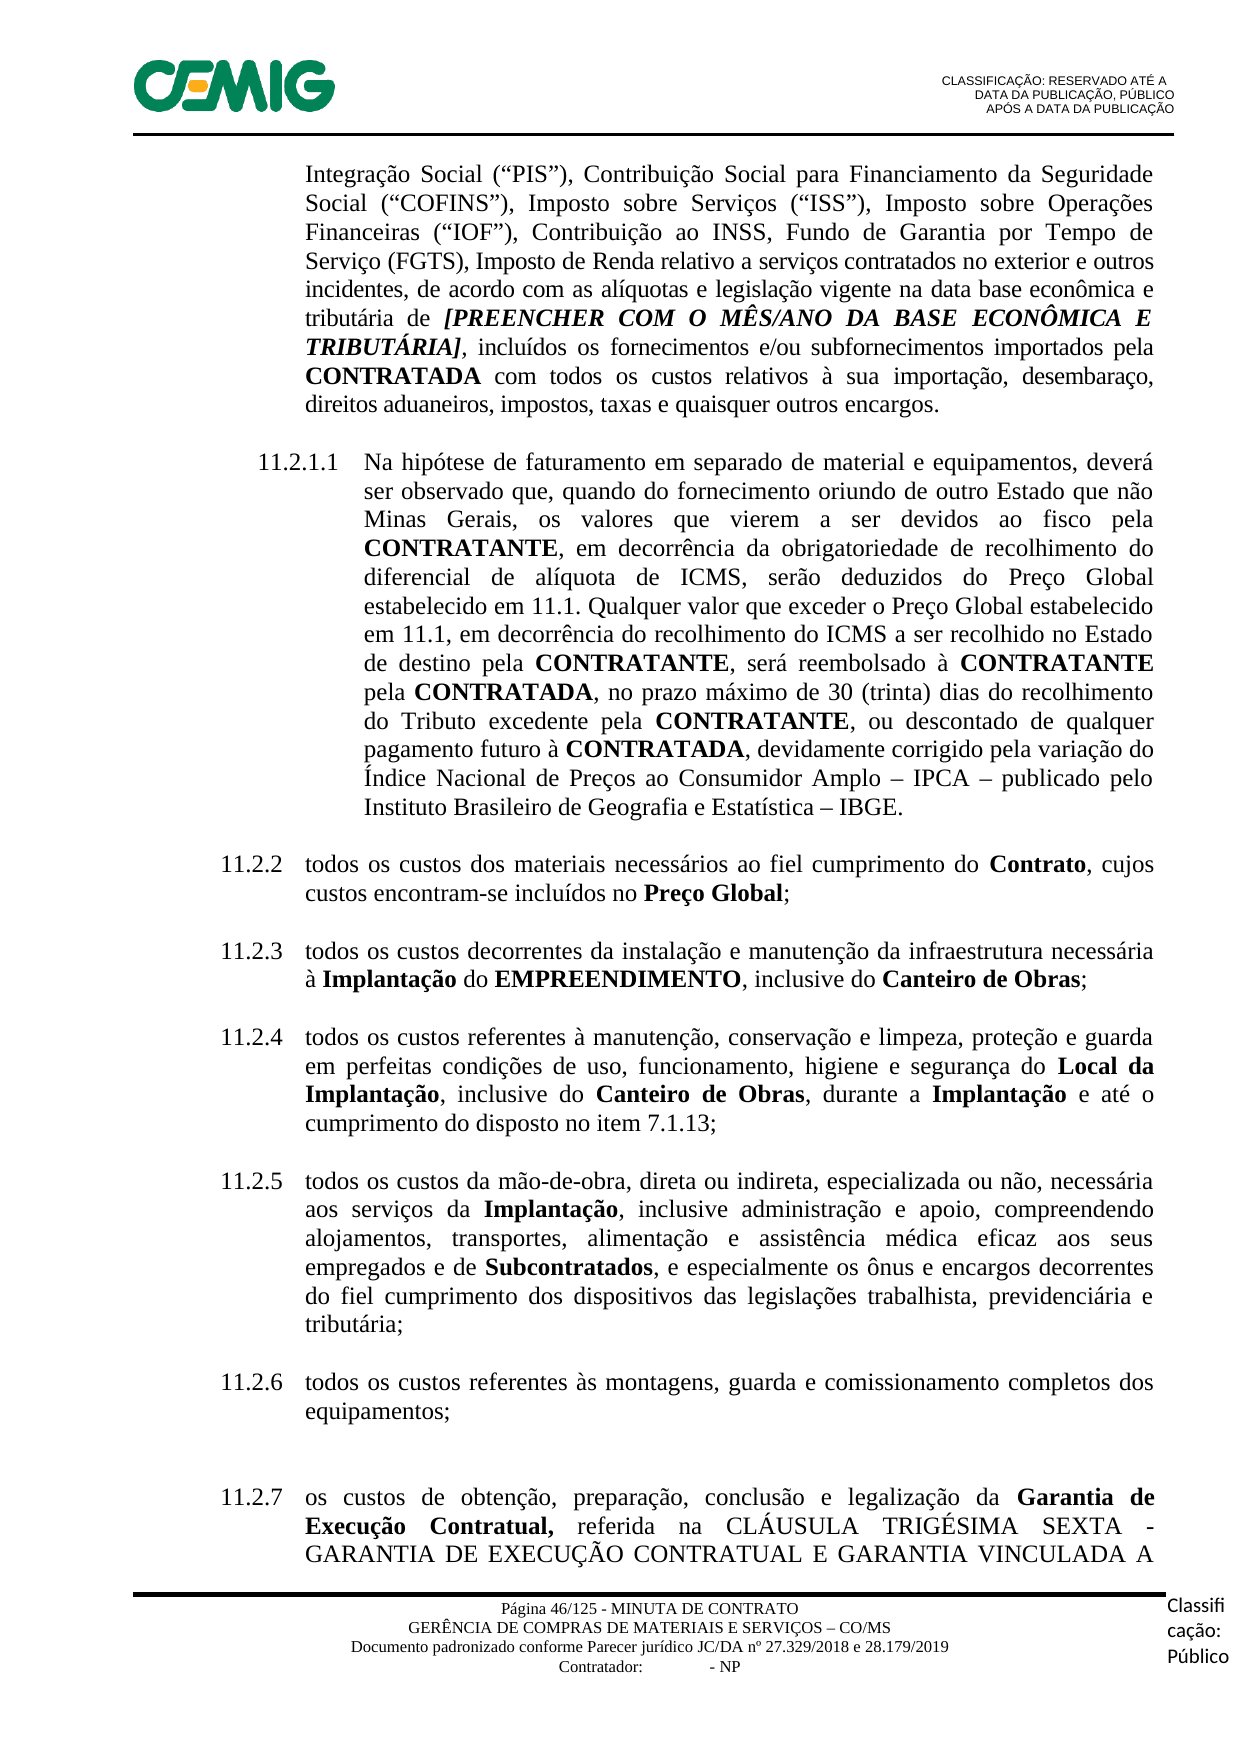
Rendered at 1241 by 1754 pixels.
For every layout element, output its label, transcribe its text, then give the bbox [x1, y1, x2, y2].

list todos os custos decorrentes da instalação e manutenção da infraestrutura necessária à Implantação do EMPREENDIMENTO, inclusive do Canteiro de Obras; [220, 936, 1154, 993]
list todos os custos da mão-de-obra, direta ou indireta, especializada ou não, necessária aos serviços da Implantação, inclusive administração e apoio, compreendendo alojamentos, transportes, alimentação e assistência médica eficaz aos seus empregados e de Subcontratados, e especialmente os ônus e encargos decorrentes do fiel cumprimento dos dispositivos das legislações trabalhista, previdenciária e tributária; [220, 1166, 1154, 1338]
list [220, 1482, 1155, 1568]
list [220, 159, 1154, 418]
picture [132, 59, 336, 113]
list Na hipótese de faturamento em separado de material e equipamentos, deverá ser observado que, quando do fornecimento oriundo de outro Estado que não Minas Gerais, os valores que vierem a ser devidos ao fisco pela CONTRATANTE, em decorrência da obrigatoriedade de recolhimento do diferencial de alíquota de ICMS, serão deduzidos do Preço Global estabelecido em 11.1. Qualquer valor que exceder o Preço Global estabelecido em 11.1, em decorrência do recolhimento do ICMS a ser recolhido no Estado de destino pela CONTRATANTE, será reembolsado à CONTRATANTE pela CONTRATADA, no prazo máximo de 30 (trinta) dias do recolhimento do Tributo excedente pela CONTRATANTE, ou descontado de qualquer pagamento futuro à CONTRATADA, devidamente corrigido pela variação do Índice Nacional de Preços ao Consumidor Amplo – IPCA – publicado pelo Instituto Brasileiro de Geografia e Estatística – IBGE. [257, 447, 1154, 821]
list todos os custos referentes à manutenção, conservação e limpeza, proteção e guarda em perfeitas condições de uso, funcionamento, higiene e segurança do Local da Implantação, inclusive do Canteiro de Obras, durante a Implantação e até o cumprimento do disposto no item 7.1.13; [220, 1022, 1154, 1137]
list todos os custos referentes às montagens, guarda e comissionamento completos dos equipamentos; [220, 1367, 1154, 1424]
list todos os custos dos materiais necessários ao fiel cumprimento do Contrato, cujos custos encontram-se incluídos no Preço Global; [220, 849, 1154, 907]
